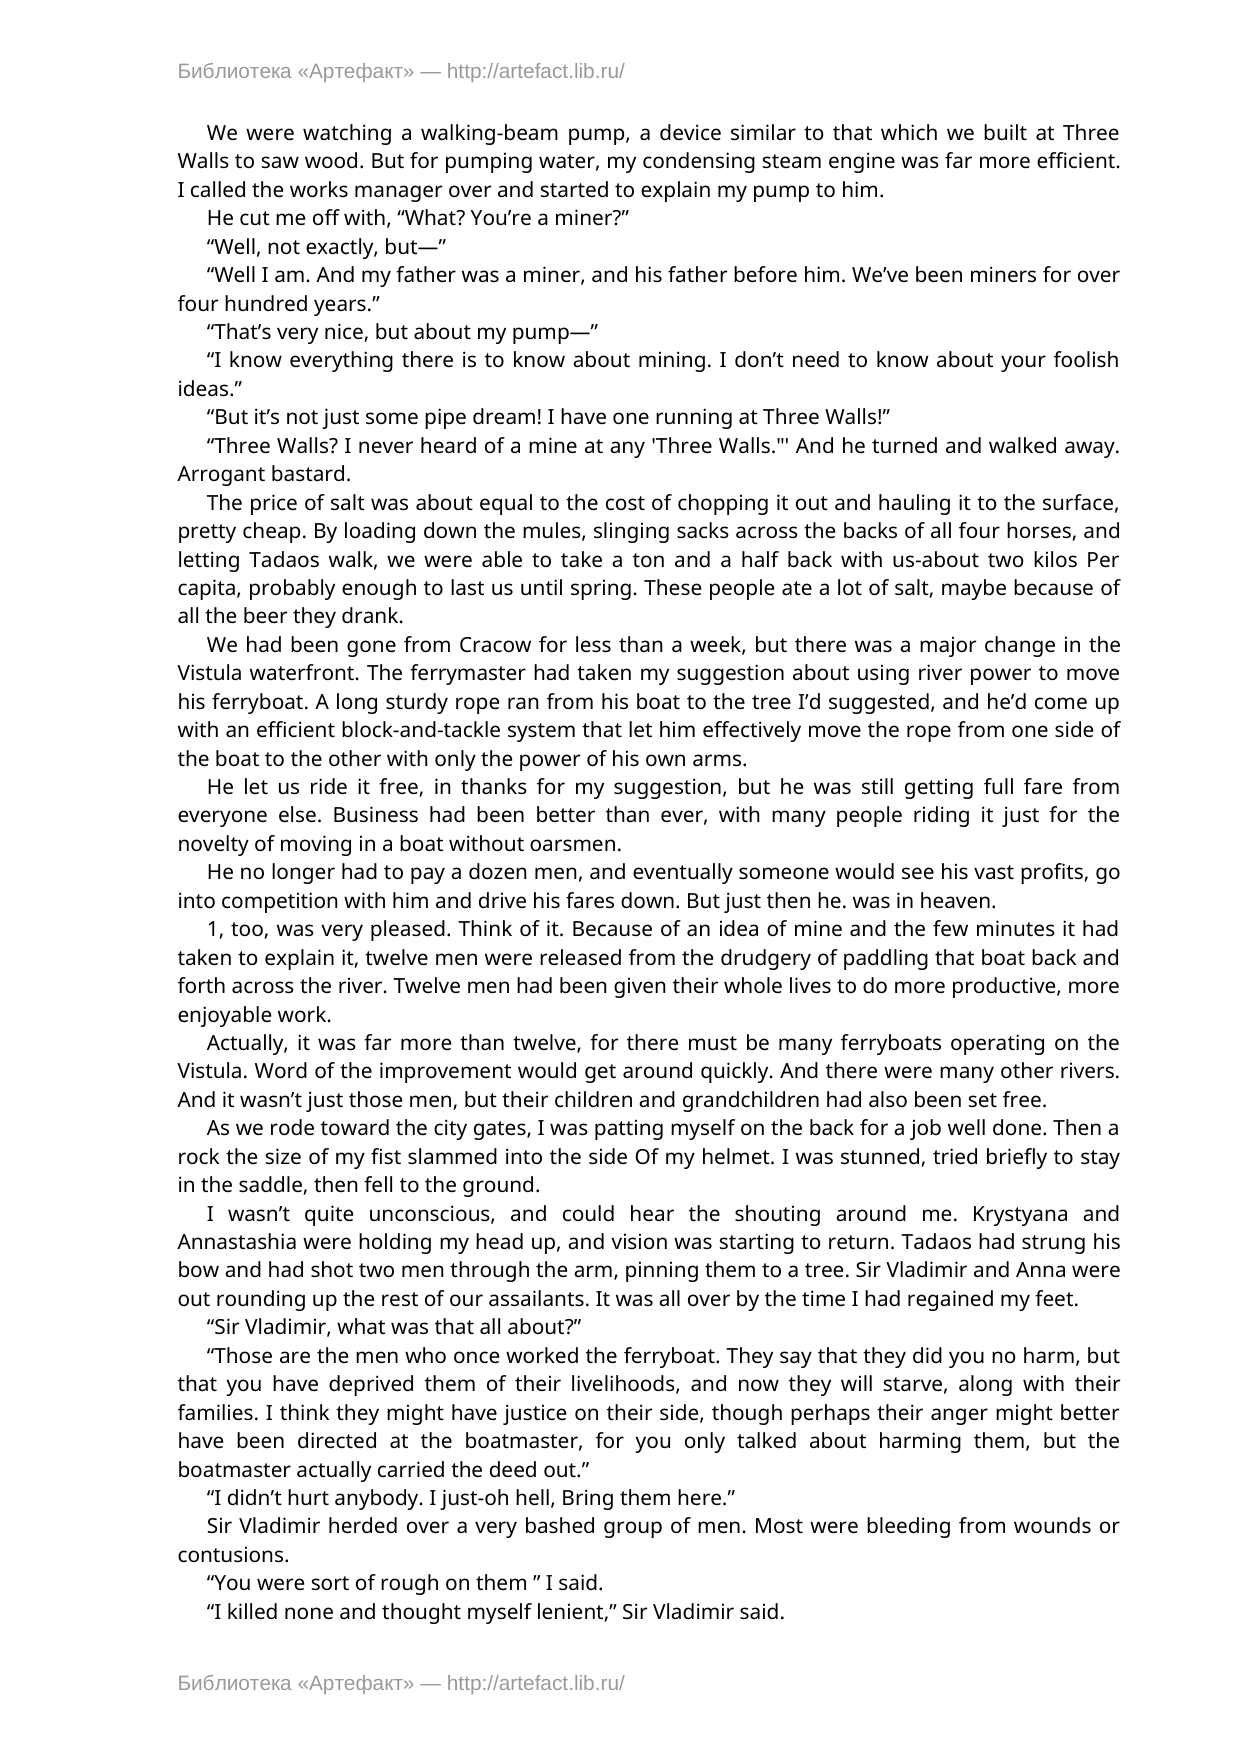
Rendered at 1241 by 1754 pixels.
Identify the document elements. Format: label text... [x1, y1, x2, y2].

text As we rode toward the city gates, I was patting myself on the back for a job well done. Then a rock the size of my fist slammed into the side Of my helmet. I was stunned, tried briefly to stay in the saddle, then fell to the ground. [177, 1113, 1122, 1199]
text Actually, it was far more than twelve, for there must be many ferryboats operating on the Vistula. Word of the improvement would get around quickly. And there were many other rivers. And it wasn’t just those men, but their children and grandchildren had also been set free. [177, 1028, 1122, 1113]
text “Three Walls? I never heard of a mine at any 'Three Walls."' And he turned and walked away. Arrogant bastard. [177, 431, 1122, 488]
text He cut me off with, “What? You’re a miner?” [177, 203, 1122, 232]
text We had been gone from Cracow for less than a week, but there was a major change in the Vistula waterfront. The ferrymaster had taken my suggestion about using river power to move his ferryboat. A long sturdy rope ran from his boat to the tree I’d suggested, and he’d come up with an efficient block-and-tackle system that let him effectively move the rope from one side of the boat to the other with only the power of his own arms. [177, 630, 1122, 772]
text “I didn’t hurt anybody. I just-oh hell, Bring them here.” [177, 1483, 1122, 1512]
text “But it’s not just some pipe dream! I have one running at Three Walls!” [177, 402, 1122, 431]
text 1, too, was very pleased. Think of it. Because of an idea of mine and the few minutes it had taken to explain it, twelve men were released from the drudgery of paddling that boat back and forth across the river. Twelve men had been given their whole lives to do more productive, more enjoyable work. [177, 914, 1122, 1028]
text “Sir Vladimir, what was that all about?” [177, 1312, 1122, 1341]
text “You were sort of rough on them ” I said. [177, 1568, 1122, 1597]
text Sir Vladimir herded over a very bashed group of men. Most were bleeding from wounds or contusions. [177, 1512, 1122, 1568]
text He let us ride it free, in thanks for my suggestion, but he was still getting full fare from everyone else. Business had been better than ever, with many people riding it just for the novelty of moving in a boat without oarsmen. [177, 772, 1122, 857]
text “Those are the men who once worked the ferryboat. They say that they did you no harm, but that you have deprived them of their livelihoods, and now they will starve, along with their families. I think they might have justice on their side, though perhaps their anger might better have been directed at the boatmaster, for you only talked about harming them, but the boatmaster actually carried the deed out.” [177, 1341, 1122, 1483]
text “That’s very nice, but about my pump—” [177, 317, 1122, 346]
text “Well I am. And my father was a miner, and his father before him. We’ve been miners for over four hundred years.” [177, 260, 1122, 317]
text “I killed none and thought myself lenient,” Sir Vladimir said. [177, 1597, 1122, 1625]
text “I know everything there is to know about mining. I don’t need to know about your foolish ideas.” [177, 346, 1122, 402]
text He no longer had to pay a dozen men, and eventually someone would see his vast profits, go into competition with him and drive his fares down. But just then he. was in heaven. [177, 857, 1122, 914]
text “Well, not exactly, but—” [177, 232, 1122, 260]
text We were watching a walking-beam pump, a device similar to that which we built at Three Walls to saw wood. But for pumping water, my condensing steam engine was far more efficient. I called the works manager over and started to explain my pump to him. [177, 118, 1122, 203]
text I wasn’t quite unconscious, and could hear the shouting around me. Krystyana and Annastashia were holding my head up, and vision was starting to return. Tadaos had strung his bow and had shot two men through the arm, pinning them to a tree. Sir Vladimir and Anna were out rounding up the rest of our assailants. It was all over by the time I had regained my feet. [177, 1199, 1122, 1312]
text The price of salt was about equal to the cost of chopping it out and hauling it to the surface, pretty cheap. By loading down the mules, slinging sacks across the backs of all four horses, and letting Tadaos walk, we were able to take a ton and a half back with us-about two kilos Per capita, probably enough to last us until spring. These people ate a lot of salt, maybe because of all the beer they drank. [177, 488, 1122, 630]
